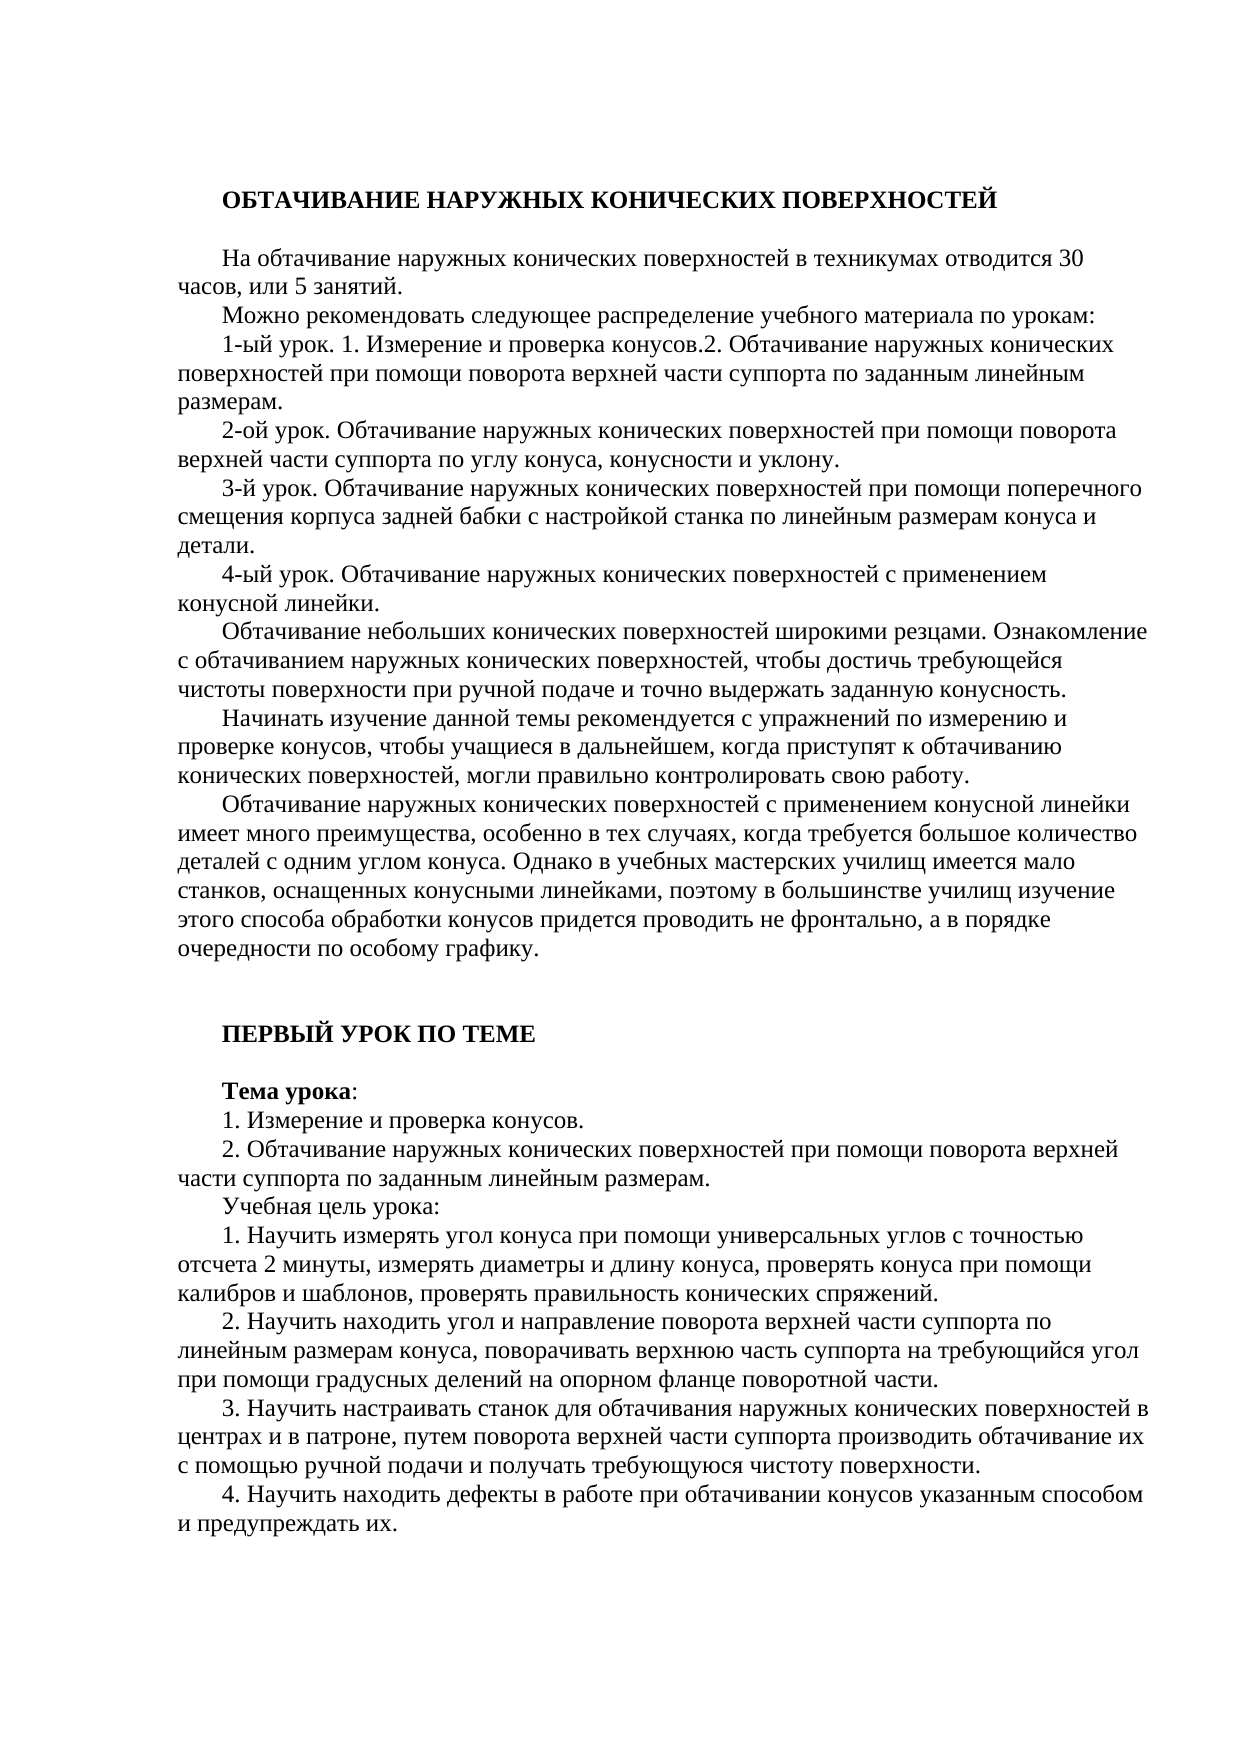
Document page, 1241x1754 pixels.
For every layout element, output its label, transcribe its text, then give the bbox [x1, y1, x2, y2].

text Начинать изучение данной темы рекомендуется с упражнений по измерению и проверке конусов, чтобы учащиеся в дальнейшем, когда приступят к обтачиванию конических поверхностей, могли правильно контролировать свою работу. [177, 703, 1152, 789]
text 2-ой урок. Обтачивание наружных конических поверхностей при помощи поворота верхней части суппорта по углу конуса, конусности и уклону. [177, 415, 1152, 473]
text Обтачивание наружных конических поверхностей с применением конусной линейки имеет много преимущества, особенно в тех случаях, когда требуется большое количество деталей с одним углом конуса. Однако в учебных мастерских училищ имеется мало станков, оснащенных конусными линейками, поэтому в большинстве училищ изучение этого способа обработки конусов придется проводить не фронтально, а в порядке очередности по особому графику. [177, 789, 1152, 961]
text Тема урока: [177, 1076, 1152, 1105]
text 3. Научить настраивать станок для обтачивания наружных конических поверхностей в центрах и в патроне, путем поворота верхней части суппорта производить обтачивание их с помощью ручной подачи и получать требующуюся чистоту поверхности. [177, 1393, 1152, 1479]
text 4. Научить находить дефекты в работе при обтачивании конусов указанным способом и предупреждать их. [177, 1479, 1152, 1536]
text 1. Измерение и проверка конусов. [177, 1105, 1152, 1134]
text Учебная цель урока: [177, 1191, 1152, 1220]
text 2. Обтачивание наружных конических поверхностей при помощи поворота верхней части суппорта по заданным линейным размерам. [177, 1134, 1152, 1191]
text ОБТАЧИВАНИЕ НАРУЖНЫХ КОНИЧЕСКИХ ПОВЕРХНОСТЕЙ [177, 185, 1152, 214]
text 2. Научить находить угол и направление поворота верхней части суппорта по линейным размерам конуса, поворачивать верхнюю часть суппорта на требующийся угол при помощи градусных делений на опорном фланце поворотной части. [177, 1306, 1152, 1393]
text ПЕРВЫЙ УРОК ПО ТЕМЕ [177, 1019, 1152, 1048]
text 1-ый урок. 1. Измерение и проверка конусов.2. Обтачивание наружных конических поверхностей при помощи поворота верхней части суппорта по заданным линейным размерам. [177, 329, 1152, 415]
text Обтачивание небольших конических поверхностей широкими резцами. Ознакомление с обтачиванием наружных конических поверхностей, чтобы достичь требующейся чистоты поверхности при ручной подаче и точно выдержать заданную конусность. [177, 616, 1152, 703]
text 1. Научить измерять угол конуса при помощи универсальных углов с точностью отсчета 2 минуты, измерять диаметры и длину конуса, проверять конуса при помощи калибров и шаблонов, проверять правильность конических спряжений. [177, 1220, 1152, 1306]
text Можно рекомендовать следующее распределение учебного материала по урокам: [177, 300, 1152, 329]
text 4-ый урок. Обтачивание наружных конических поверхностей с применением конусной линейки. [177, 559, 1152, 616]
text 3-й урок. Обтачивание наружных конических поверхностей при помощи поперечного смещения корпуса задней бабки с настройкой станка по линейным размерам конуса и детали. [177, 473, 1152, 559]
text На обтачивание наружных конических поверхностей в техникумах отводится 30 часов, или 5 занятий. [177, 243, 1152, 300]
